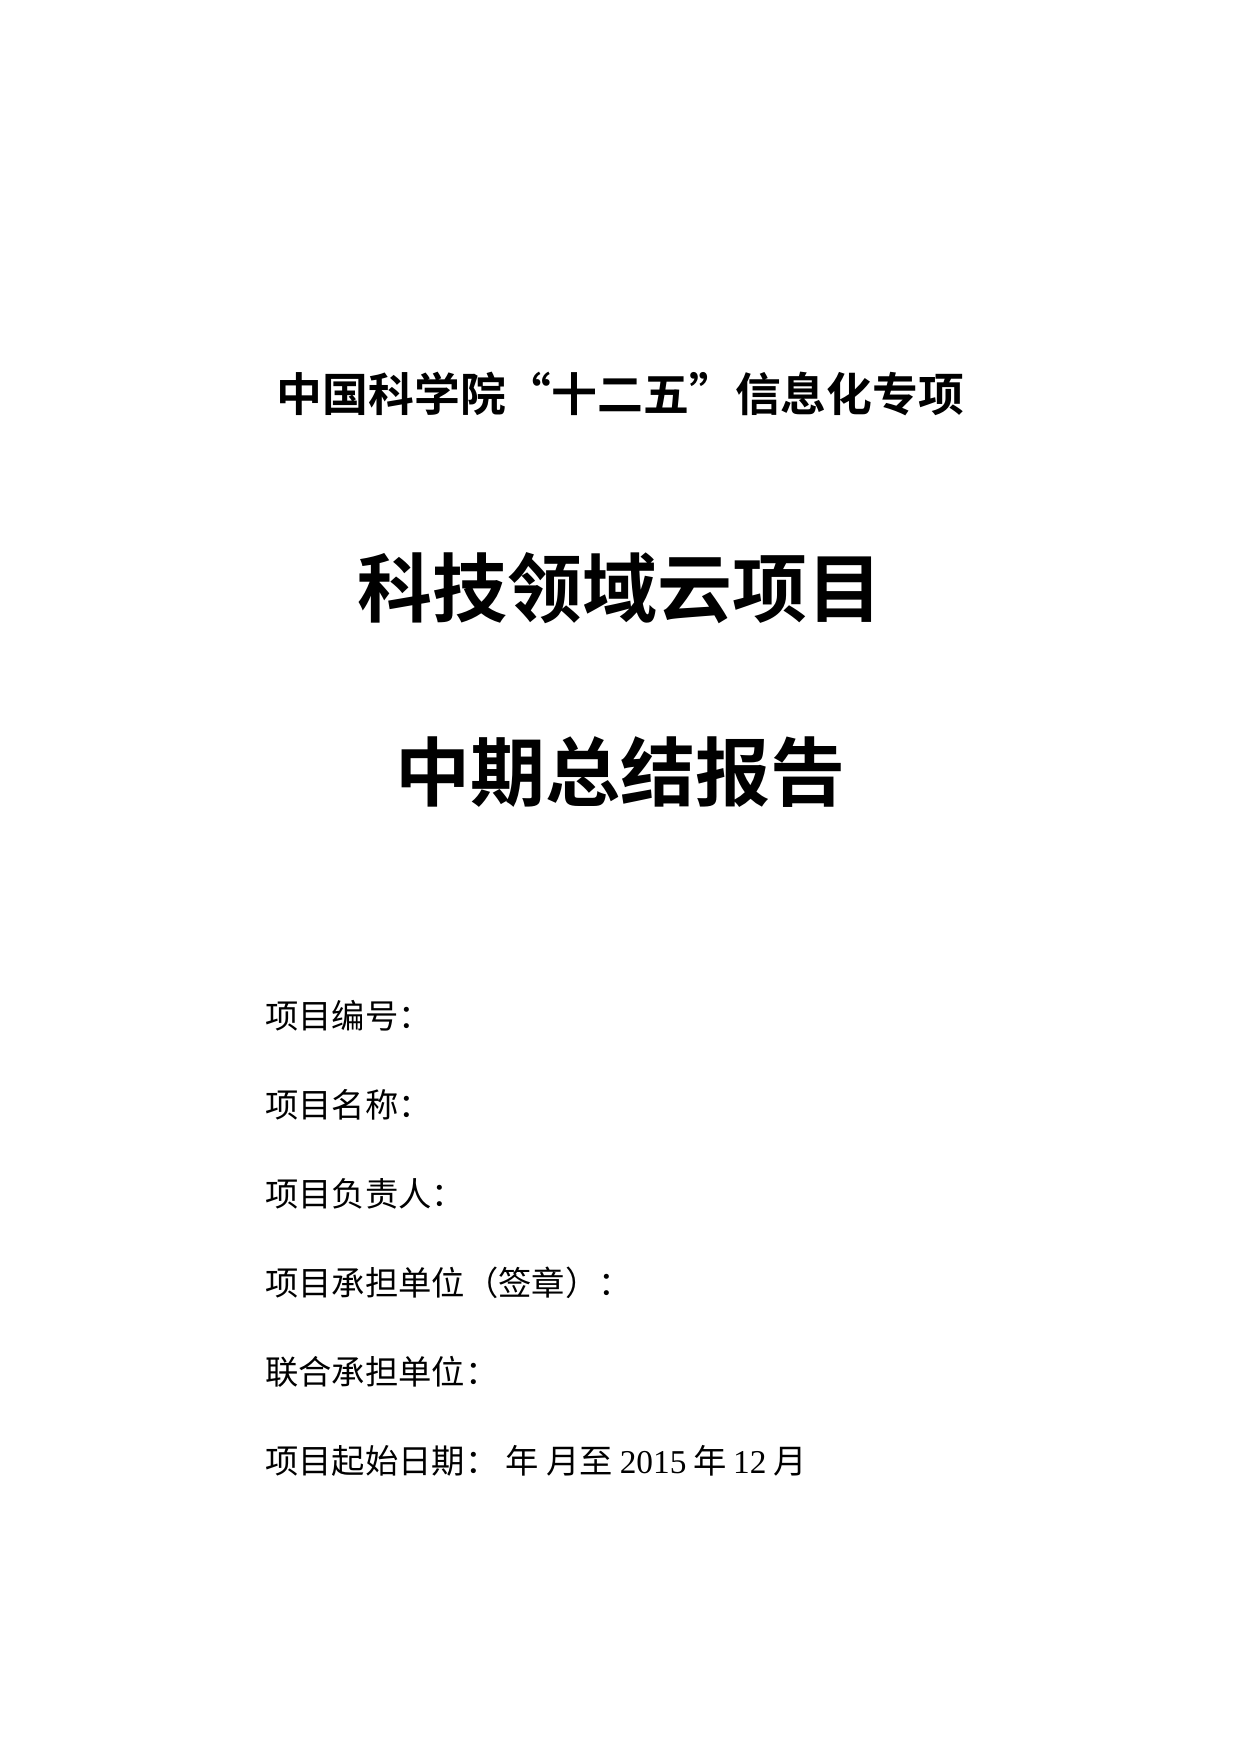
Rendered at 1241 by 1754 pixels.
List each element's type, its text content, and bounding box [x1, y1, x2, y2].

text 项目承担单位（签章）： [265, 1248, 1063, 1313]
text 中期总结报告 [177, 703, 1063, 833]
text 项目名称： [265, 1070, 1063, 1135]
text 项目负责人： [265, 1159, 1063, 1224]
text 联合承担单位： [265, 1337, 1063, 1402]
text 项目起始日期： 年 月至2015年12月 [265, 1427, 1063, 1492]
text 项目编号： [265, 981, 1063, 1046]
text 科技领域云项目 [177, 519, 1063, 649]
text 中国科学院“十二五”信息化专项 [177, 343, 1063, 441]
